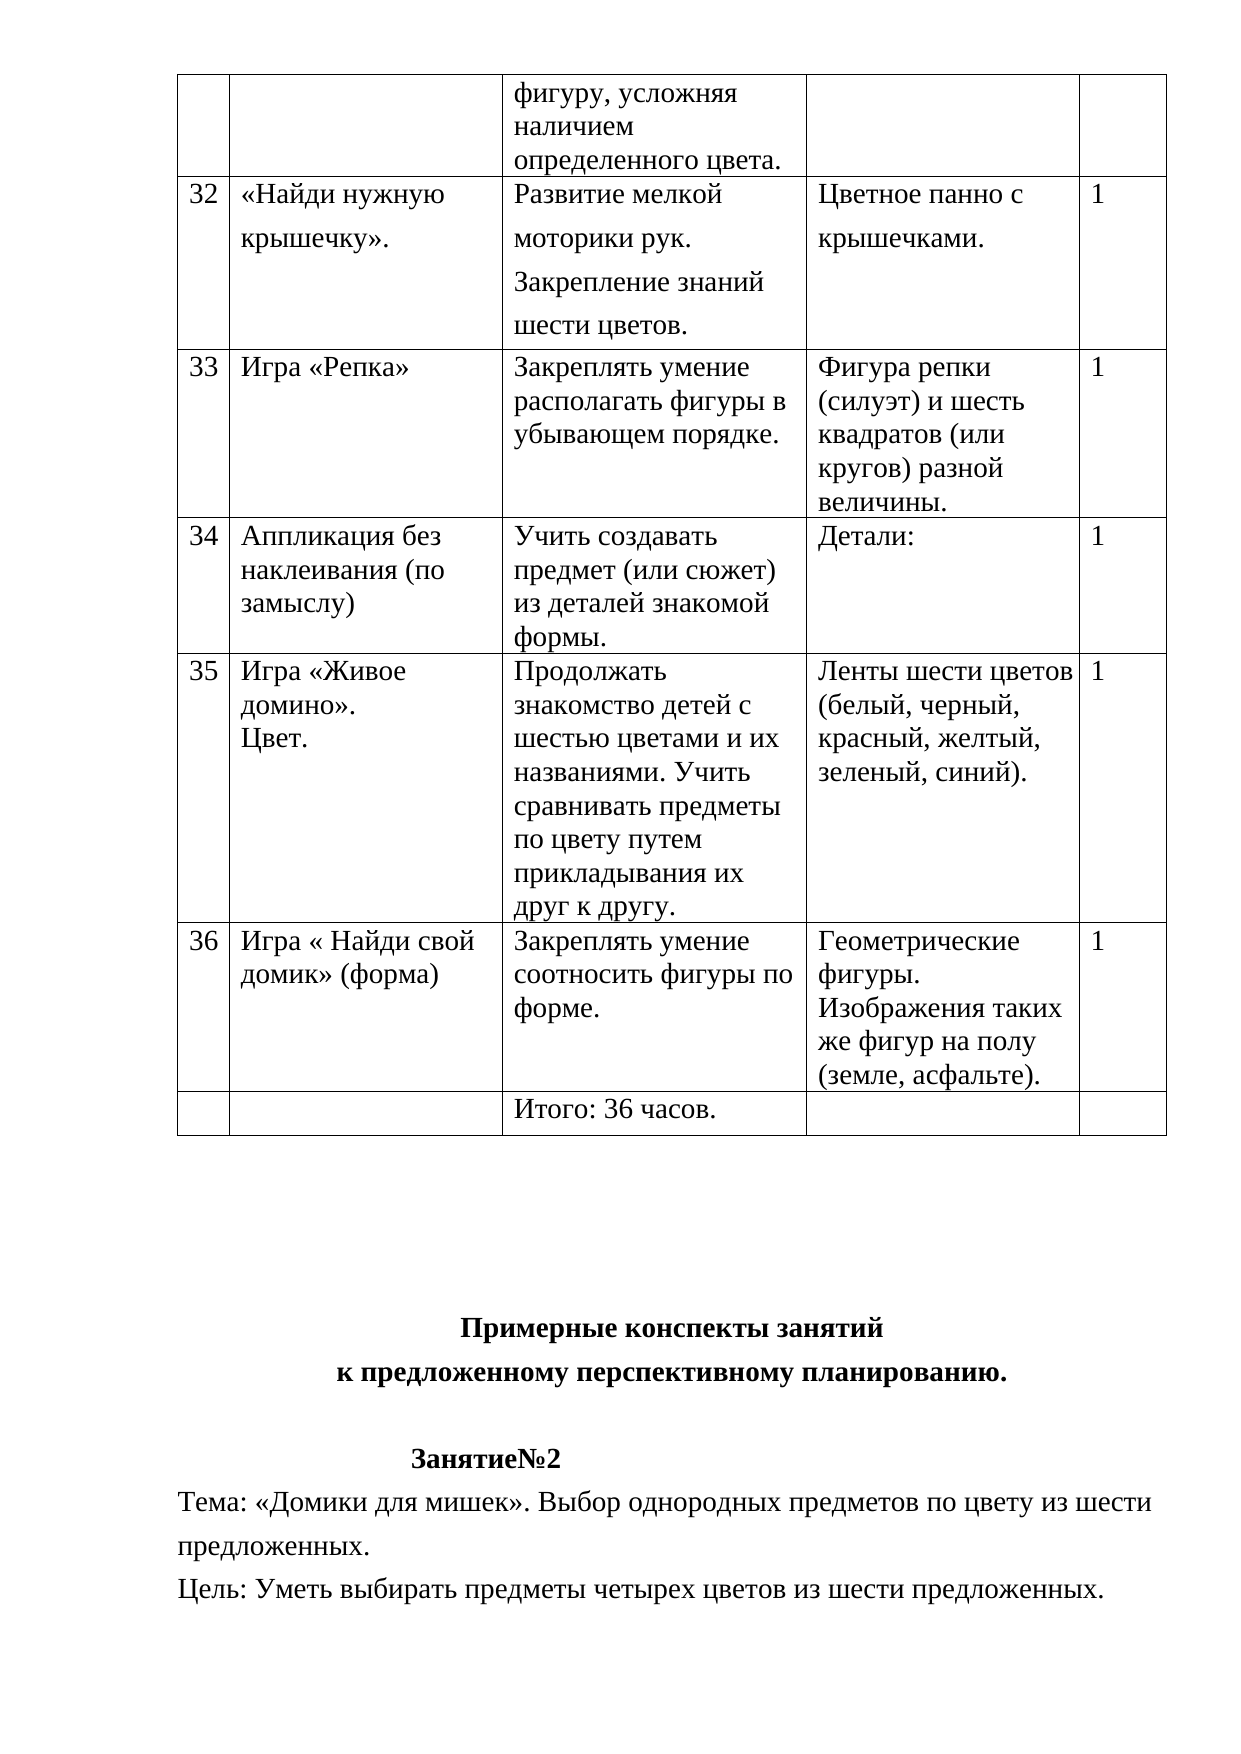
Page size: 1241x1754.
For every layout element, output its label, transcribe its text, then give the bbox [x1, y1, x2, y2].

text Занятие№2 [177, 1441, 1167, 1474]
table_cell Ленты шести цветов (белый, черный, красный, желтый, зеленый, синий). [807, 654, 1079, 922]
text Тема: «Домики для мишек». Выбор однородных предметов по цвету из шести предложенных. [177, 1484, 1167, 1562]
table_cell Игра «Репка» [230, 350, 502, 517]
table_cell 33 [178, 350, 229, 517]
table_cell 32 [178, 177, 229, 348]
text Цель: Уметь выбирать предметы четырех цветов из шести предложенных. [177, 1572, 1167, 1605]
table_cell Фигура репки (силуэт) и шесть квадратов (или кругов) разной величины. [807, 350, 1079, 517]
table_cell 1 [1080, 75, 1166, 176]
table_cell 1 [1080, 654, 1166, 922]
table_cell Геометрические фигуры. Изображения таких же фигур на полу (земле, асфальте). [807, 923, 1079, 1091]
table_cell 31 [178, 75, 229, 176]
table_cell 35 [178, 654, 229, 922]
table_cell Учить создавать предмет (или сюжет) из деталей знакомой формы. [503, 518, 806, 652]
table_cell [503, 75, 806, 176]
table_cell Развитие мелкой моторики рук. Закрепление знаний шести цветов. [503, 177, 806, 348]
table_cell [1080, 1092, 1166, 1135]
table_cell Цветное панно с крышечками. [807, 177, 1079, 348]
table_cell Закреплять умение соотносить фигуры по форме. [503, 923, 806, 1091]
table_cell 1 [1080, 518, 1166, 652]
table_cell Игра «Живое домино». Цвет. [230, 654, 502, 922]
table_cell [230, 75, 502, 176]
table_cell Продолжать знакомство детей с шестью цветами и их названиями. Учить сравнивать предметы по цвету путем прикладывания их друг к другу. [503, 654, 806, 922]
table_cell Аппликация без наклеивания (по замыслу) [230, 518, 502, 652]
table_cell Детали: [807, 518, 1079, 652]
table_cell 1 [1080, 923, 1166, 1091]
table_cell [178, 1092, 229, 1135]
table_cell Итого: 36 часов. [503, 1092, 806, 1135]
table_cell [230, 1092, 502, 1135]
table_cell 36 [178, 923, 229, 1091]
table_cell «Найди нужную крышечку». [230, 177, 502, 348]
table_cell 1 [1080, 177, 1166, 348]
table_cell [807, 1092, 1079, 1135]
text к предложенному перспективному планированию. [177, 1354, 1167, 1387]
text Примерные конспекты занятий [177, 1310, 1167, 1344]
table_cell 1 [1080, 350, 1166, 517]
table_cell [807, 75, 1079, 176]
table_cell Игра « Найди свой домик» (форма) [230, 923, 502, 1091]
table_cell Закреплять умение располагать фигуры в убывающем порядке. [503, 350, 806, 517]
table_cell 34 [178, 518, 229, 652]
